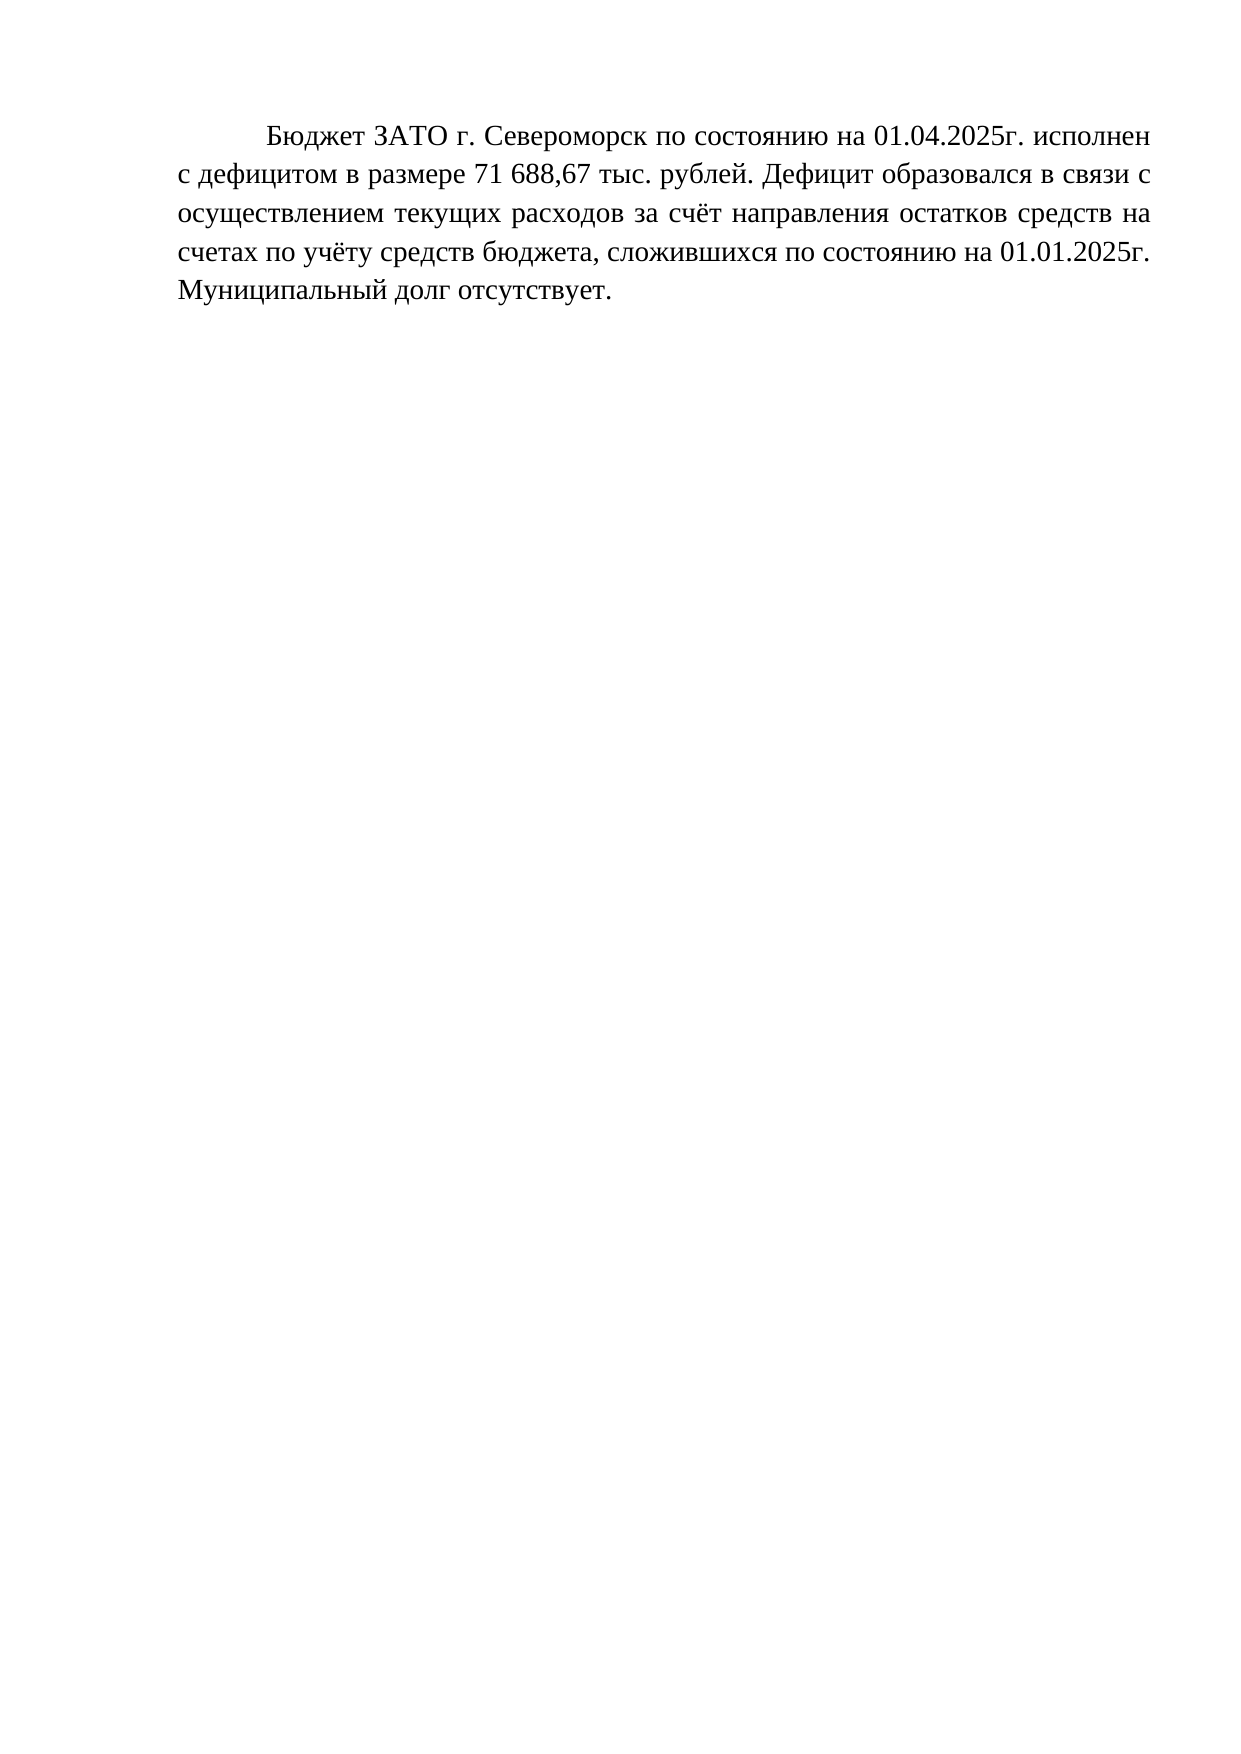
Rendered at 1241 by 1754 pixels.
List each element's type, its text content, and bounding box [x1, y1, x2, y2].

text Бюджет ЗАТО г. Североморск по состоянию на 01.04.2025г. исполнен с дефицитом в размере 71 688,67 тыс. рублей. Дефицит образовался в связи с осуществлением текущих расходов за счёт направления остатков средств на счетах по учёту средств бюджета, сложившихся по состоянию на 01.01.2025г. Муниципальный долг отсутствует. [177, 118, 1152, 306]
